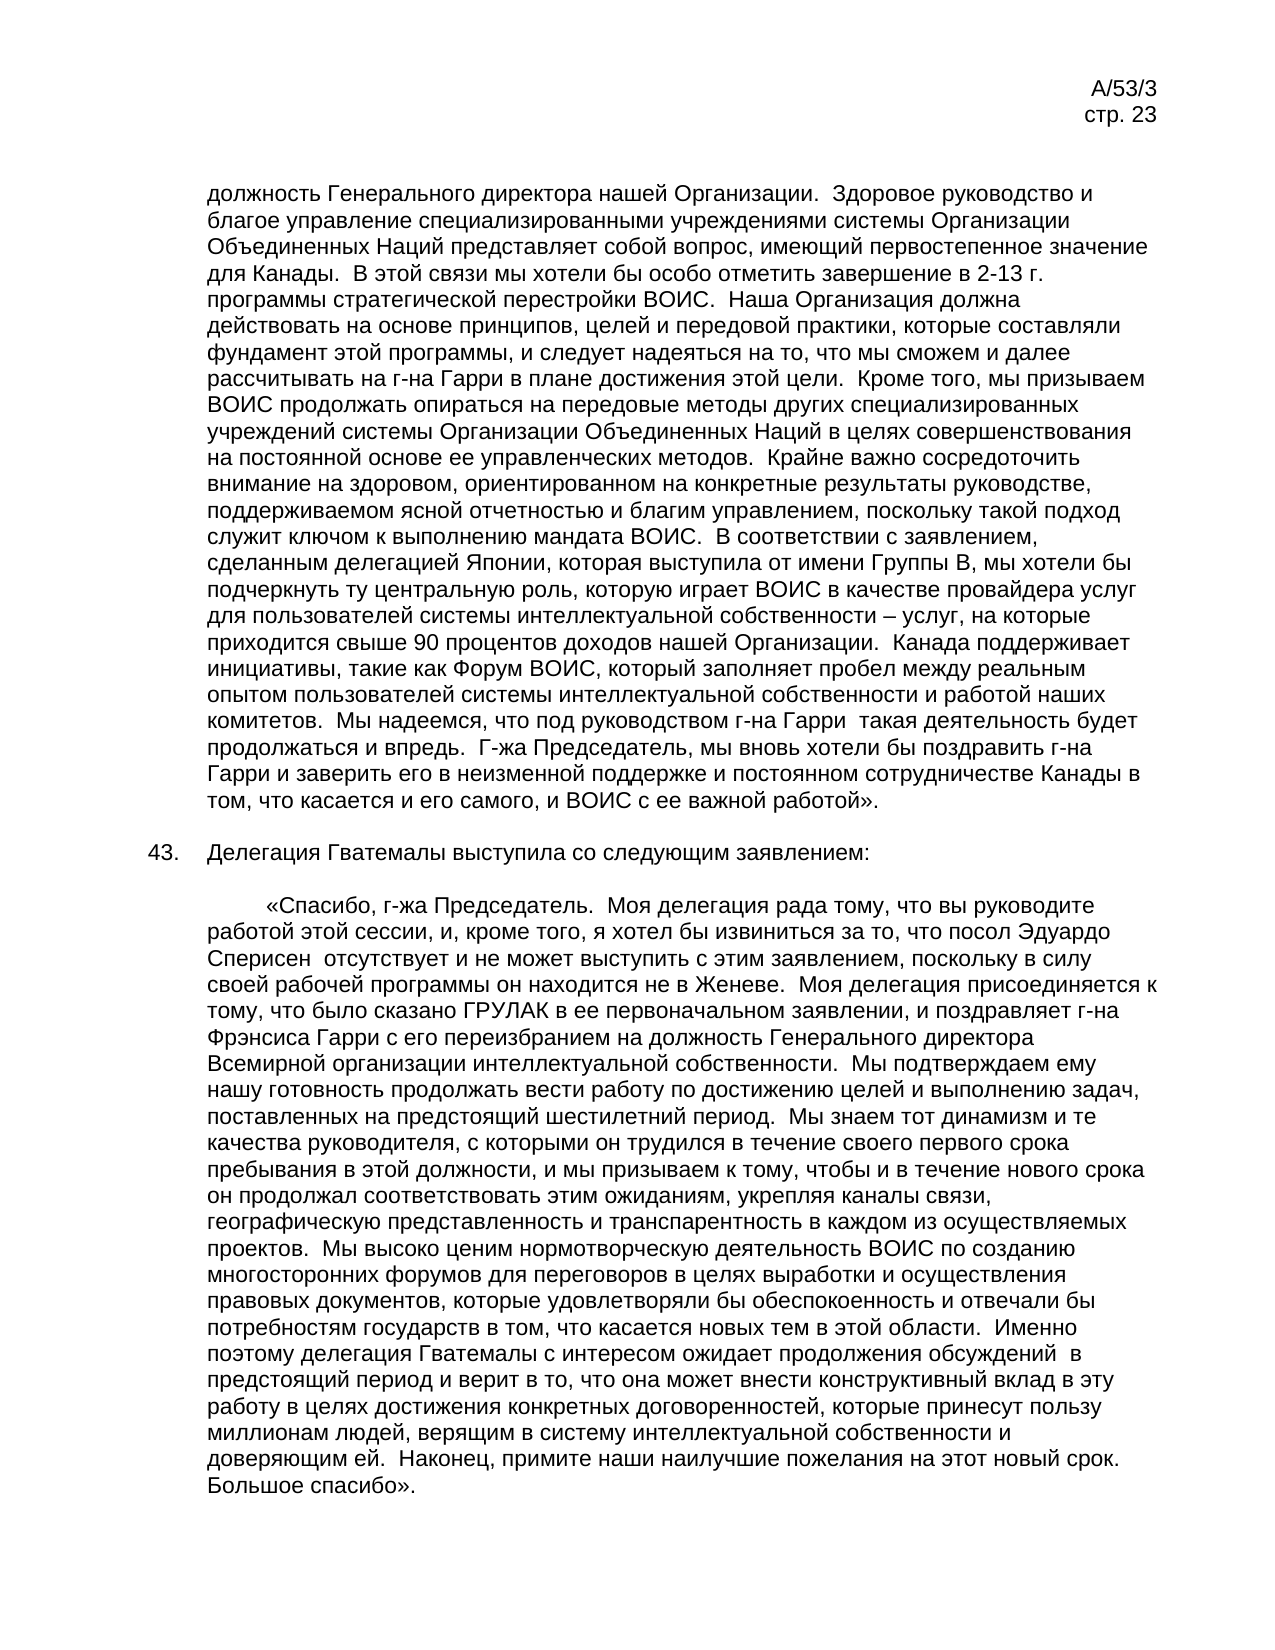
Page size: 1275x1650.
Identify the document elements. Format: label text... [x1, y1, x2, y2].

text «Спасибо, г-жа Председатель. Моя делегация рада тому, что вы руководите работой этой сессии, и, кроме того, я хотел бы извиниться за то, что посол Эдуардо Сперисен отсутствует и не может выступить с этим заявлением, поскольку в силу своей рабочей программы он находится не в Женеве. Моя делегация присоединяется к тому, что было сказано ГРУЛАК в ее первоначальном заявлении, и поздравляет г-на Фрэнсиса Гарри с его переизбранием на должность Генерального директора Всемирной организации интеллектуальной собственности. Мы подтверждаем ему нашу готовность продолжать вести работу по достижению целей и выполнению задач, поставленных на предстоящий шестилетний период. Мы знаем тот динамизм и те качества руководителя, с которыми он трудился в течение своего первого срока пребывания в этой должности, и мы призываем к тому, чтобы и в течение нового срока он продолжал соответствовать этим ожиданиям, укрепляя каналы связи, географическую представленность и транспарентность в каждом из осуществляемых проектов. Мы высоко ценим нормотворческую деятельность ВОИС по созданию многосторонних форумов для переговоров в целях выработки и осуществления правовых документов, которые удовлетворяли бы обеспокоенность и отвечали бы потребностям государств в том, что касается новых тем в этой области. Именно поэтому делегация Гватемалы с интересом ожидает продолжения обсуждений в предстоящий период и верит в то, что она может внести конструктивный вклад в эту работу в целях достижения конкретных договоренностей, которые принесут пользу миллионам людей, верящим в систему интеллектуальной собственности и доверяющим ей. Наконец, примите наши наилучшие пожелания на этот новый срок. Большое спасибо». [207, 892, 1157, 1498]
text 43. Делегация Гватемалы выступила со следующим заявлением: [148, 839, 1157, 866]
